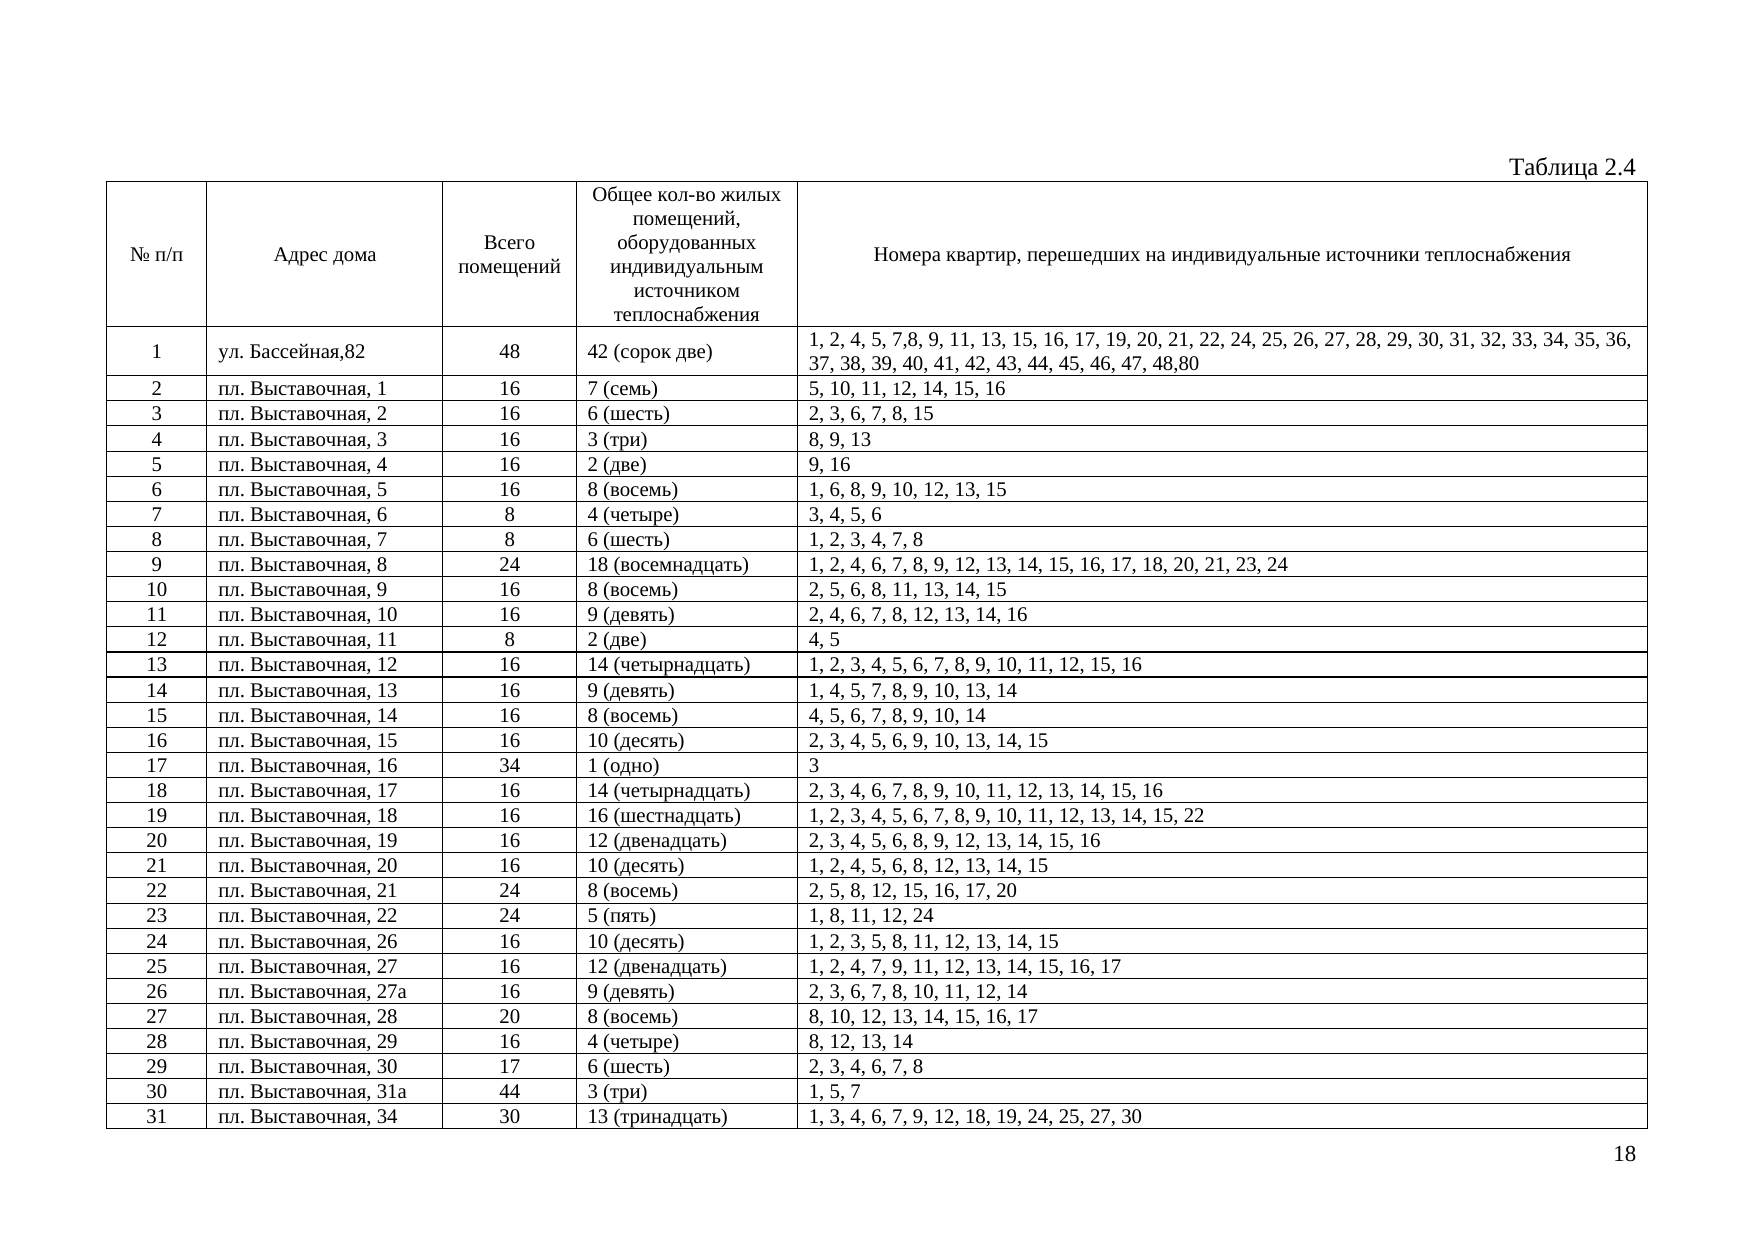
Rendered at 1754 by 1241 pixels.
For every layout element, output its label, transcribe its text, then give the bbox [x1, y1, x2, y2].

table_cell пл. Выставочная, 30 [207, 1054, 442, 1078]
table_header Всего помещений [443, 182, 576, 326]
table_cell 10 (десять) [577, 728, 797, 752]
table_cell пл. Выставочная, 14 [207, 703, 442, 727]
table_cell 1, 2, 4, 5, 6, 8, 12, 13, 14, 15 [798, 853, 1647, 877]
table_cell 6 (шесть) [577, 527, 797, 551]
table_cell 9 (девять) [577, 602, 797, 626]
table_cell 14 (четырнадцать) [577, 653, 797, 676]
table_cell 16 [443, 929, 576, 953]
table_cell 4 (четыре) [577, 1029, 797, 1053]
table_cell 2, 5, 8, 12, 15, 16, 17, 20 [798, 878, 1647, 902]
table_cell 34 [443, 753, 576, 777]
table_cell 30 [443, 1104, 576, 1128]
table_cell 16 [443, 803, 576, 827]
table_cell 1, 2, 3, 5, 8, 11, 12, 13, 14, 15 [798, 929, 1647, 953]
table_cell 9, 16 [798, 452, 1647, 476]
table_cell 6 [107, 477, 206, 501]
table_header № п/п [107, 182, 206, 326]
table_cell 2, 3, 6, 7, 8, 15 [798, 401, 1647, 425]
table_cell 27 [107, 1004, 206, 1028]
table_cell 16 [443, 853, 576, 877]
table_cell 19 [107, 803, 206, 827]
table_cell 10 (десять) [577, 853, 797, 877]
table_cell 1, 2, 4, 5, 7,8, 9, 11, 13, 15, 16, 17, 19, 20, 21, 22, 24, 25, 26, 27, 28, 29, 30, 31, 32, 33, 34, 35, 36, 37, 38, 39, 40, 41, 42, 43, 44, 45, 46, 47, 48,80 [798, 327, 1647, 375]
table_cell 1 (одно) [577, 753, 797, 777]
table_cell 2, 3, 4, 5, 6, 8, 9, 12, 13, 14, 15, 16 [798, 828, 1647, 852]
table_cell 17 [443, 1054, 576, 1078]
table_cell 3 [107, 401, 206, 425]
table_cell 18 (восемнадцать) [577, 552, 797, 576]
table_cell 16 [443, 979, 576, 1003]
table_cell 1, 3, 4, 6, 7, 9, 12, 18, 19, 24, 25, 27, 30 [798, 1104, 1647, 1128]
table_cell 16 (шестнадцать) [577, 803, 797, 827]
table_cell 28 [107, 1029, 206, 1053]
table_cell 8, 9, 13 [798, 426, 1647, 451]
table_cell 29 [107, 1054, 206, 1078]
table_cell 16 [443, 954, 576, 978]
table_cell 4, 5 [798, 627, 1647, 651]
table_cell пл. Выставочная, 27 [207, 954, 442, 978]
table_cell пл. Выставочная, 2 [207, 401, 442, 425]
table_cell 2, 3, 4, 5, 6, 9, 10, 13, 14, 15 [798, 728, 1647, 752]
table_cell 12 (двенадцать) [577, 828, 797, 852]
table_cell 16 [443, 452, 576, 476]
table_cell 17 [107, 753, 206, 777]
table_cell 5, 10, 11, 12, 14, 15, 16 [798, 376, 1647, 400]
table_cell 7 (семь) [577, 376, 797, 400]
table_cell 31 [107, 1104, 206, 1128]
table_cell 2, 3, 4, 6, 7, 8, 9, 10, 11, 12, 13, 14, 15, 16 [798, 778, 1647, 802]
table_cell 20 [107, 828, 206, 852]
table_cell пл. Выставочная, 13 [207, 678, 442, 702]
table_header Адрес дома [207, 182, 442, 326]
table_cell 12 (двенадцать) [577, 954, 797, 978]
table_cell 6 (шесть) [577, 401, 797, 425]
table_cell 1, 2, 4, 7, 9, 11, 12, 13, 14, 15, 16, 17 [798, 954, 1647, 978]
table_cell 8 [107, 527, 206, 551]
table_cell 25 [107, 954, 206, 978]
table_cell 2 (две) [577, 452, 797, 476]
table_cell 24 [107, 929, 206, 953]
table_cell 44 [443, 1079, 576, 1103]
table_cell 1, 2, 3, 4, 7, 8 [798, 527, 1647, 551]
table_cell 16 [443, 401, 576, 425]
table_cell пл. Выставочная, 10 [207, 602, 442, 626]
table_cell 13 (тринадцать) [577, 1104, 797, 1128]
table_cell 7 [107, 502, 206, 526]
table_cell 2 [107, 376, 206, 400]
table_cell пл. Выставочная, 20 [207, 853, 442, 877]
table_cell пл. Выставочная, 16 [207, 753, 442, 777]
table_cell 20 [443, 1004, 576, 1028]
table_cell 9 (девять) [577, 979, 797, 1003]
table_cell 1, 5, 7 [798, 1079, 1647, 1103]
table_cell 5 (пять) [577, 904, 797, 927]
table_header Номера квартир, перешедших на индивидуальные источники теплоснабжения [798, 182, 1647, 326]
table_cell 10 [107, 577, 206, 601]
table_cell 8 (восемь) [577, 477, 797, 501]
table_cell пл. Выставочная, 19 [207, 828, 442, 852]
table_cell 4 (четыре) [577, 502, 797, 526]
table_cell 2, 3, 6, 7, 8, 10, 11, 12, 14 [798, 979, 1647, 1003]
table_cell 16 [443, 703, 576, 727]
table_cell 23 [107, 904, 206, 927]
table_cell пл. Выставочная, 15 [207, 728, 442, 752]
table_cell 16 [443, 477, 576, 501]
table_cell 16 [107, 728, 206, 752]
table_cell 8, 10, 12, 13, 14, 15, 16, 17 [798, 1004, 1647, 1028]
table_cell 21 [107, 853, 206, 877]
table_cell ул. Бассейная,82 [207, 327, 442, 375]
table_cell 4, 5, 6, 7, 8, 9, 10, 14 [798, 703, 1647, 727]
table_cell 8 (восемь) [577, 878, 797, 902]
table_cell 16 [443, 376, 576, 400]
table_cell пл. Выставочная, 34 [207, 1104, 442, 1128]
table_cell 42 (сорок две) [577, 327, 797, 375]
table_cell 8, 12, 13, 14 [798, 1029, 1647, 1053]
table_cell 16 [443, 426, 576, 451]
table_cell 9 [107, 552, 206, 576]
table_cell пл. Выставочная, 29 [207, 1029, 442, 1053]
table_cell 16 [443, 653, 576, 676]
table_cell пл. Выставочная, 9 [207, 577, 442, 601]
table_cell 8 (восемь) [577, 1004, 797, 1028]
table_cell пл. Выставочная, 5 [207, 477, 442, 501]
table_cell 3 [798, 753, 1647, 777]
table_cell 26 [107, 979, 206, 1003]
table_cell пл. Выставочная, 1 [207, 376, 442, 400]
table_cell 8 (восемь) [577, 577, 797, 601]
table_cell пл. Выставочная, 22 [207, 904, 442, 927]
table_cell 9 (девять) [577, 678, 797, 702]
table_cell 16 [443, 1029, 576, 1053]
table_cell 30 [107, 1079, 206, 1103]
table_cell 6 (шесть) [577, 1054, 797, 1078]
table_cell пл. Выставочная, 31а [207, 1079, 442, 1103]
table_cell пл. Выставочная, 12 [207, 653, 442, 676]
table_cell пл. Выставочная, 3 [207, 426, 442, 451]
table_cell 24 [443, 878, 576, 902]
table_cell 16 [443, 828, 576, 852]
table_cell пл. Выставочная, 21 [207, 878, 442, 902]
table_cell 3 (три) [577, 426, 797, 451]
table_cell 2 (две) [577, 627, 797, 651]
table_cell 16 [443, 602, 576, 626]
table_cell пл. Выставочная, 4 [207, 452, 442, 476]
table_cell 16 [443, 728, 576, 752]
table_cell 22 [107, 878, 206, 902]
table_cell 18 [107, 778, 206, 802]
table_cell 1, 2, 4, 6, 7, 8, 9, 12, 13, 14, 15, 16, 17, 18, 20, 21, 23, 24 [798, 552, 1647, 576]
table_cell 16 [443, 778, 576, 802]
table_cell 11 [107, 602, 206, 626]
table_cell 2, 4, 6, 7, 8, 12, 13, 14, 16 [798, 602, 1647, 626]
table_cell 1, 6, 8, 9, 10, 12, 13, 15 [798, 477, 1647, 501]
table_cell 3, 4, 5, 6 [798, 502, 1647, 526]
table_cell 24 [443, 904, 576, 927]
table_cell 16 [443, 577, 576, 601]
table_cell 8 [443, 527, 576, 551]
table_cell пл. Выставочная, 8 [207, 552, 442, 576]
table_cell 12 [107, 627, 206, 651]
table_cell пл. Выставочная, 26 [207, 929, 442, 953]
table_cell 24 [443, 552, 576, 576]
table_cell 13 [107, 653, 206, 676]
table_cell 2, 3, 4, 6, 7, 8 [798, 1054, 1647, 1078]
table_cell 1, 8, 11, 12, 24 [798, 904, 1647, 927]
table_cell пл. Выставочная, 28 [207, 1004, 442, 1028]
table_cell 8 (восемь) [577, 703, 797, 727]
table_cell пл. Выставочная, 11 [207, 627, 442, 651]
table_cell 14 [107, 678, 206, 702]
table_cell пл. Выставочная, 18 [207, 803, 442, 827]
table_cell 1 [107, 327, 206, 375]
table_cell 48 [443, 327, 576, 375]
table_cell 1, 2, 3, 4, 5, 6, 7, 8, 9, 10, 11, 12, 13, 14, 15, 22 [798, 803, 1647, 827]
table_cell пл. Выставочная, 6 [207, 502, 442, 526]
table_cell пл. Выставочная, 7 [207, 527, 442, 551]
table_cell 16 [443, 678, 576, 702]
table_cell 2, 5, 6, 8, 11, 13, 14, 15 [798, 577, 1647, 601]
table_cell 4 [107, 426, 206, 451]
table_header Общее кол-во жилых помещений, оборудованных индивидуальным источником теплоснабжения [577, 182, 797, 326]
table_cell 10 (десять) [577, 929, 797, 953]
table_cell 8 [443, 502, 576, 526]
table_cell 1, 4, 5, 7, 8, 9, 10, 13, 14 [798, 678, 1647, 702]
table_cell 3 (три) [577, 1079, 797, 1103]
table_cell 5 [107, 452, 206, 476]
table_cell 15 [107, 703, 206, 727]
table_cell 14 (четырнадцать) [577, 778, 797, 802]
table_cell 1, 2, 3, 4, 5, 6, 7, 8, 9, 10, 11, 12, 15, 16 [798, 653, 1647, 676]
text Таблица 2.4 [118, 152, 1636, 181]
table_cell пл. Выставочная, 27а [207, 979, 442, 1003]
table_cell 8 [443, 627, 576, 651]
table_cell пл. Выставочная, 17 [207, 778, 442, 802]
